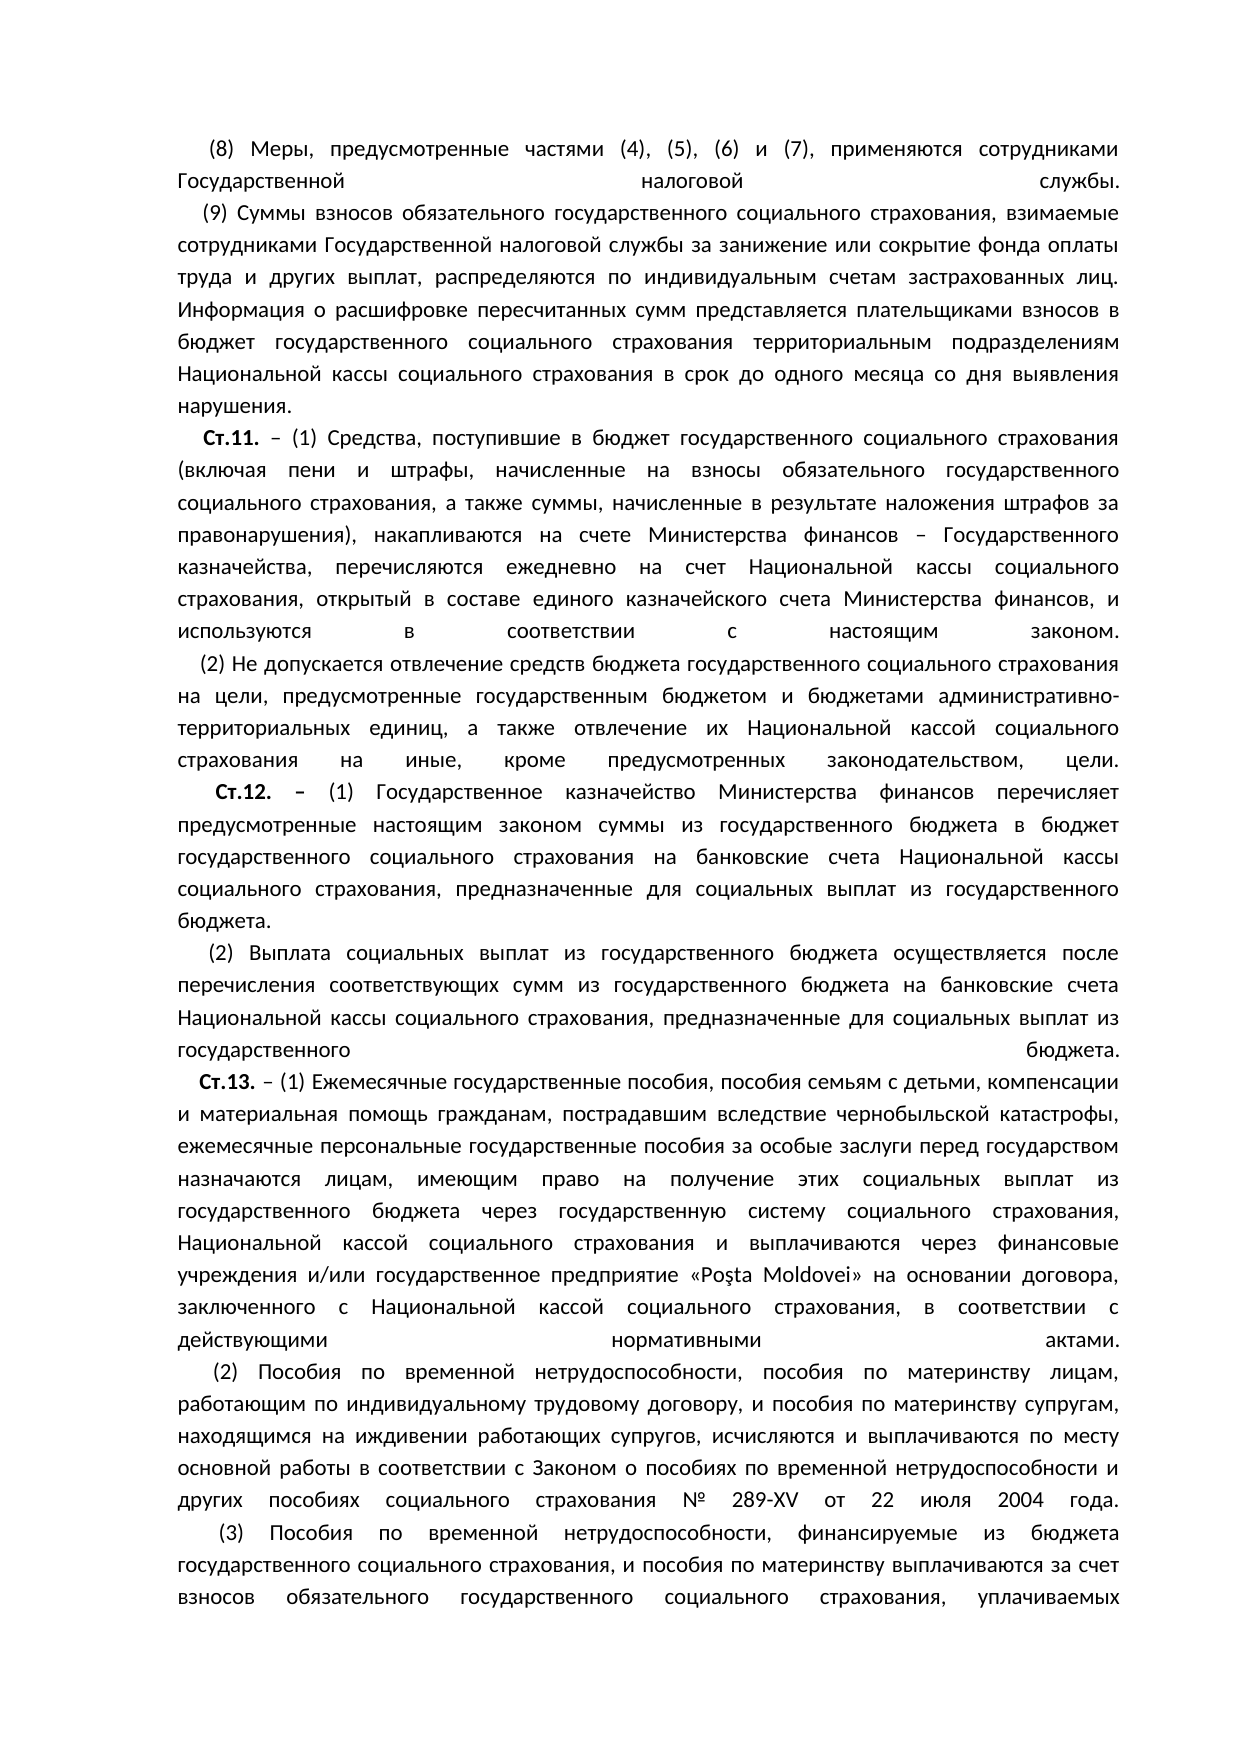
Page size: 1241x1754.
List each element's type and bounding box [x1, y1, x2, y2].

table_cell [162, 118, 1136, 1626]
